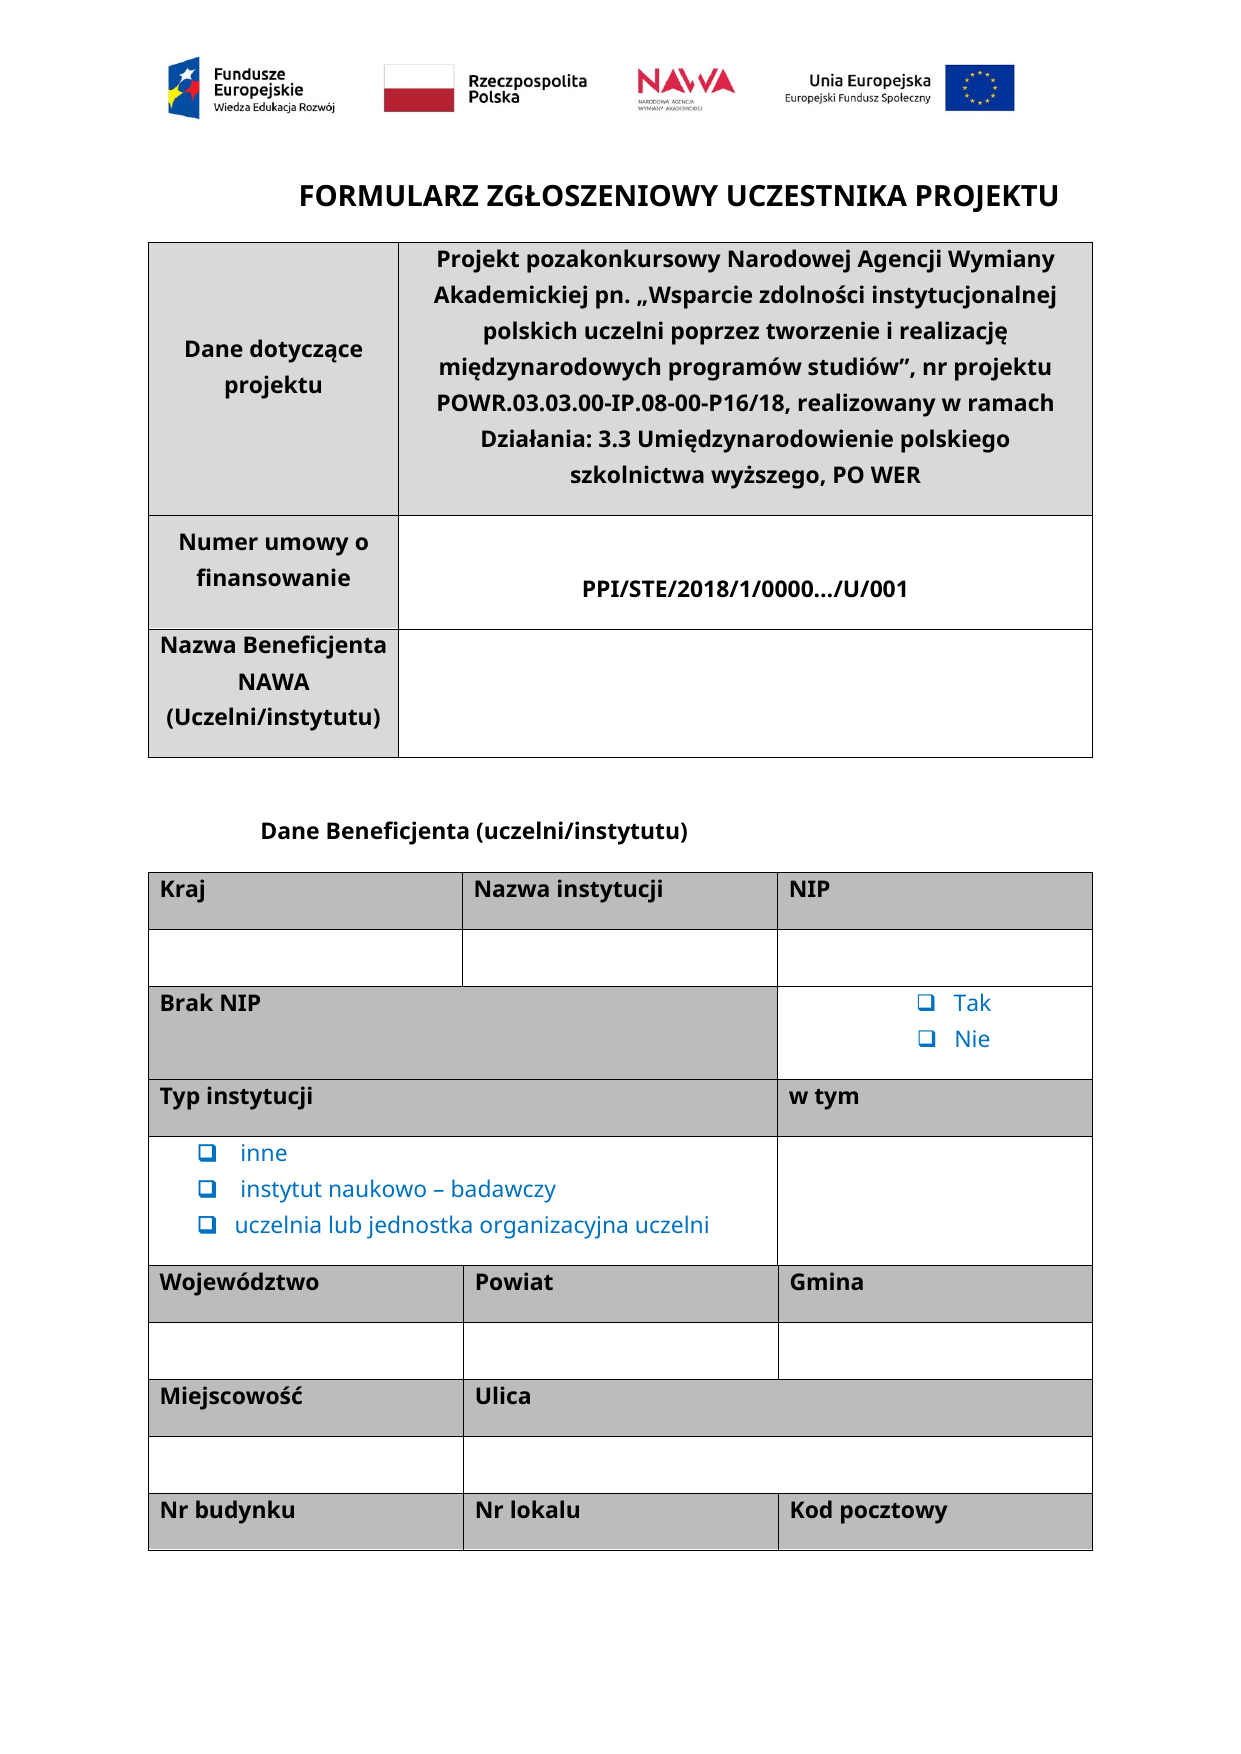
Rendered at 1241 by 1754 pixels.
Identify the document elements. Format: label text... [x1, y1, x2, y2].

table_header NIP [778, 873, 1092, 929]
table_cell [149, 930, 462, 986]
text FORMULARZ ZGŁOSZENIOWY UCZESTNIKA PROJEKTU [266, 176, 1093, 215]
table_header Projekt pozakonkursowy Narodowej Agencji Wymiany Akademickiej pn. „Wsparcie zdolności instytucjonalnej polskich uczelni poprzez tworzenie i realizację międzynarodowych programów studiów”, nr projektu POWR.03.03.00-IP.08-00-P16/18, realizowany w ramach Działania: 3.3 Umiędzynarodowienie polskiego szkolnictwa wyższego, PO WER [399, 243, 1092, 515]
table_header Kraj [149, 873, 462, 929]
table_cell Ulica [464, 1380, 1092, 1436]
table_cell PPI/STE/2018/1/0000…/U/001 [399, 516, 1092, 628]
table_cell Tak Nie [778, 987, 1092, 1079]
table_cell [778, 1137, 1092, 1264]
table_cell w tym [778, 1080, 1092, 1136]
table_cell Nr lokalu [464, 1494, 778, 1549]
table_cell Powiat [464, 1266, 778, 1322]
table_cell Kod pocztowy [779, 1494, 1092, 1549]
table_cell [464, 1323, 778, 1378]
table_header Nazwa instytucji [463, 873, 777, 929]
table_cell [463, 930, 777, 986]
table_cell Brak NIP [149, 987, 777, 1079]
table_cell [464, 1437, 1092, 1492]
picture [147, 29, 1034, 148]
table_cell Województwo [149, 1266, 463, 1322]
table_cell [399, 630, 1092, 757]
table_cell Numer umowy o finansowanie [149, 516, 398, 628]
table_cell [149, 1437, 463, 1492]
table_cell Typ instytucji [149, 1080, 777, 1136]
table_cell inne instytut naukowo – badawczy uczelnia lub jednostka organizacyjna uczelni [149, 1137, 777, 1264]
table_cell [778, 930, 1092, 986]
table_cell [779, 1323, 1092, 1378]
table_header Dane dotyczące projektu [149, 243, 398, 515]
table_cell Gmina [779, 1266, 1092, 1322]
list Dane Beneficjenta (uczelni/instytutu) [260, 815, 1093, 846]
table_cell Nazwa Beneficjenta NAWA (Uczelni/instytutu) [149, 630, 398, 757]
table_cell Nr budynku [149, 1494, 463, 1549]
table_cell [149, 1323, 463, 1378]
table_cell Miejscowość [149, 1380, 463, 1436]
